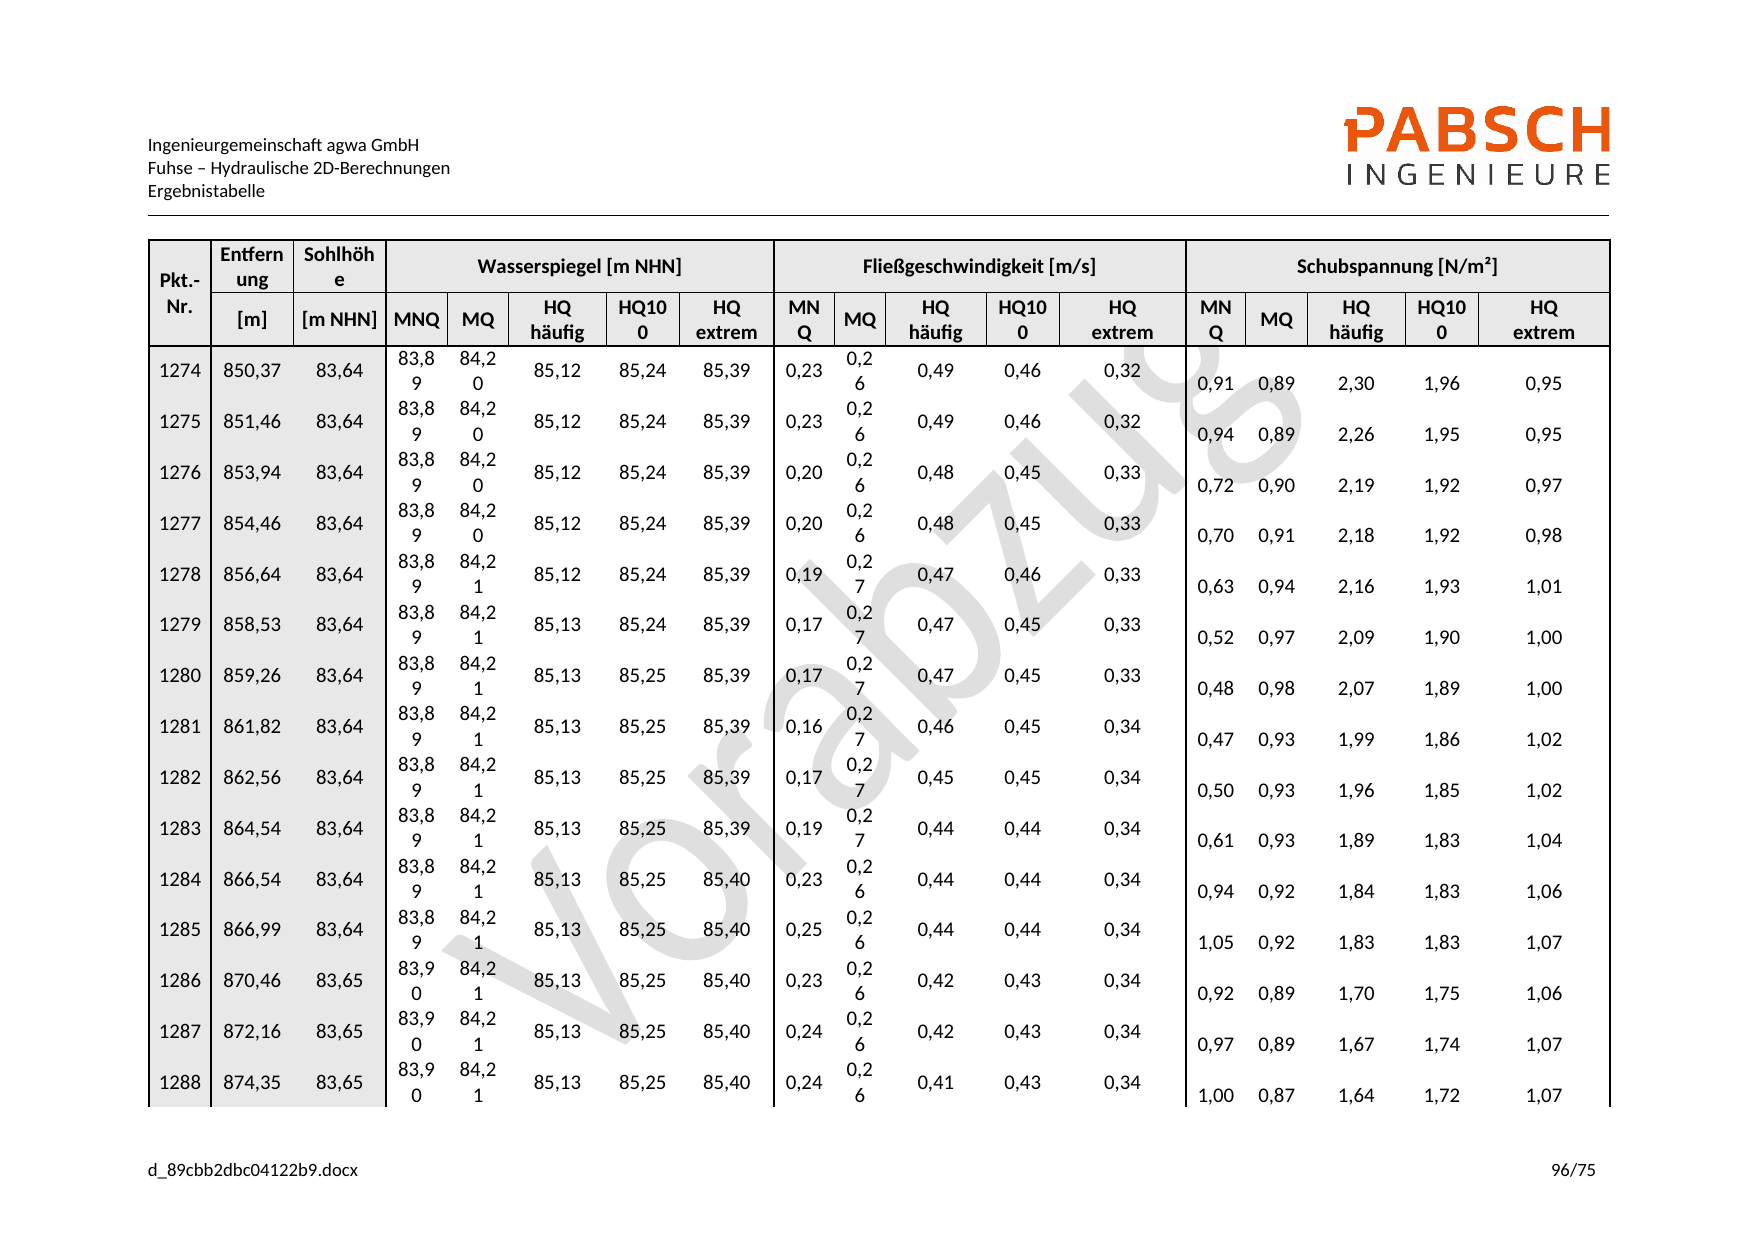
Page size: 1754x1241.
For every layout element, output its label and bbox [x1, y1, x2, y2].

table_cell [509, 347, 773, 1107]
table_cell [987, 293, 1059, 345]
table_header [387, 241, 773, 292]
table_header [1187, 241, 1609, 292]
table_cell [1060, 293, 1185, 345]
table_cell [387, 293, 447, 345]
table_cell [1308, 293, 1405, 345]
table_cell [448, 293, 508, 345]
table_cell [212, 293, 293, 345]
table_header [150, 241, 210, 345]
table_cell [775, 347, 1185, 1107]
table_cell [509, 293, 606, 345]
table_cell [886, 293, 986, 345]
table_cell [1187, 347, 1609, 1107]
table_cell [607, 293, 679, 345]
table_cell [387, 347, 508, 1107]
picture [1343, 106, 1610, 185]
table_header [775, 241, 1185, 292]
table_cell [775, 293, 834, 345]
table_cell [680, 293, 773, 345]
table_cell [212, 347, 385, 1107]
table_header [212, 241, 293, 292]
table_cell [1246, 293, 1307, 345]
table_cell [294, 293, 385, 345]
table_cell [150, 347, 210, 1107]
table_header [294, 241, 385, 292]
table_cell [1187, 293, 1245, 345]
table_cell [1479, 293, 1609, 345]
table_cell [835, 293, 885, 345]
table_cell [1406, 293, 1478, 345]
